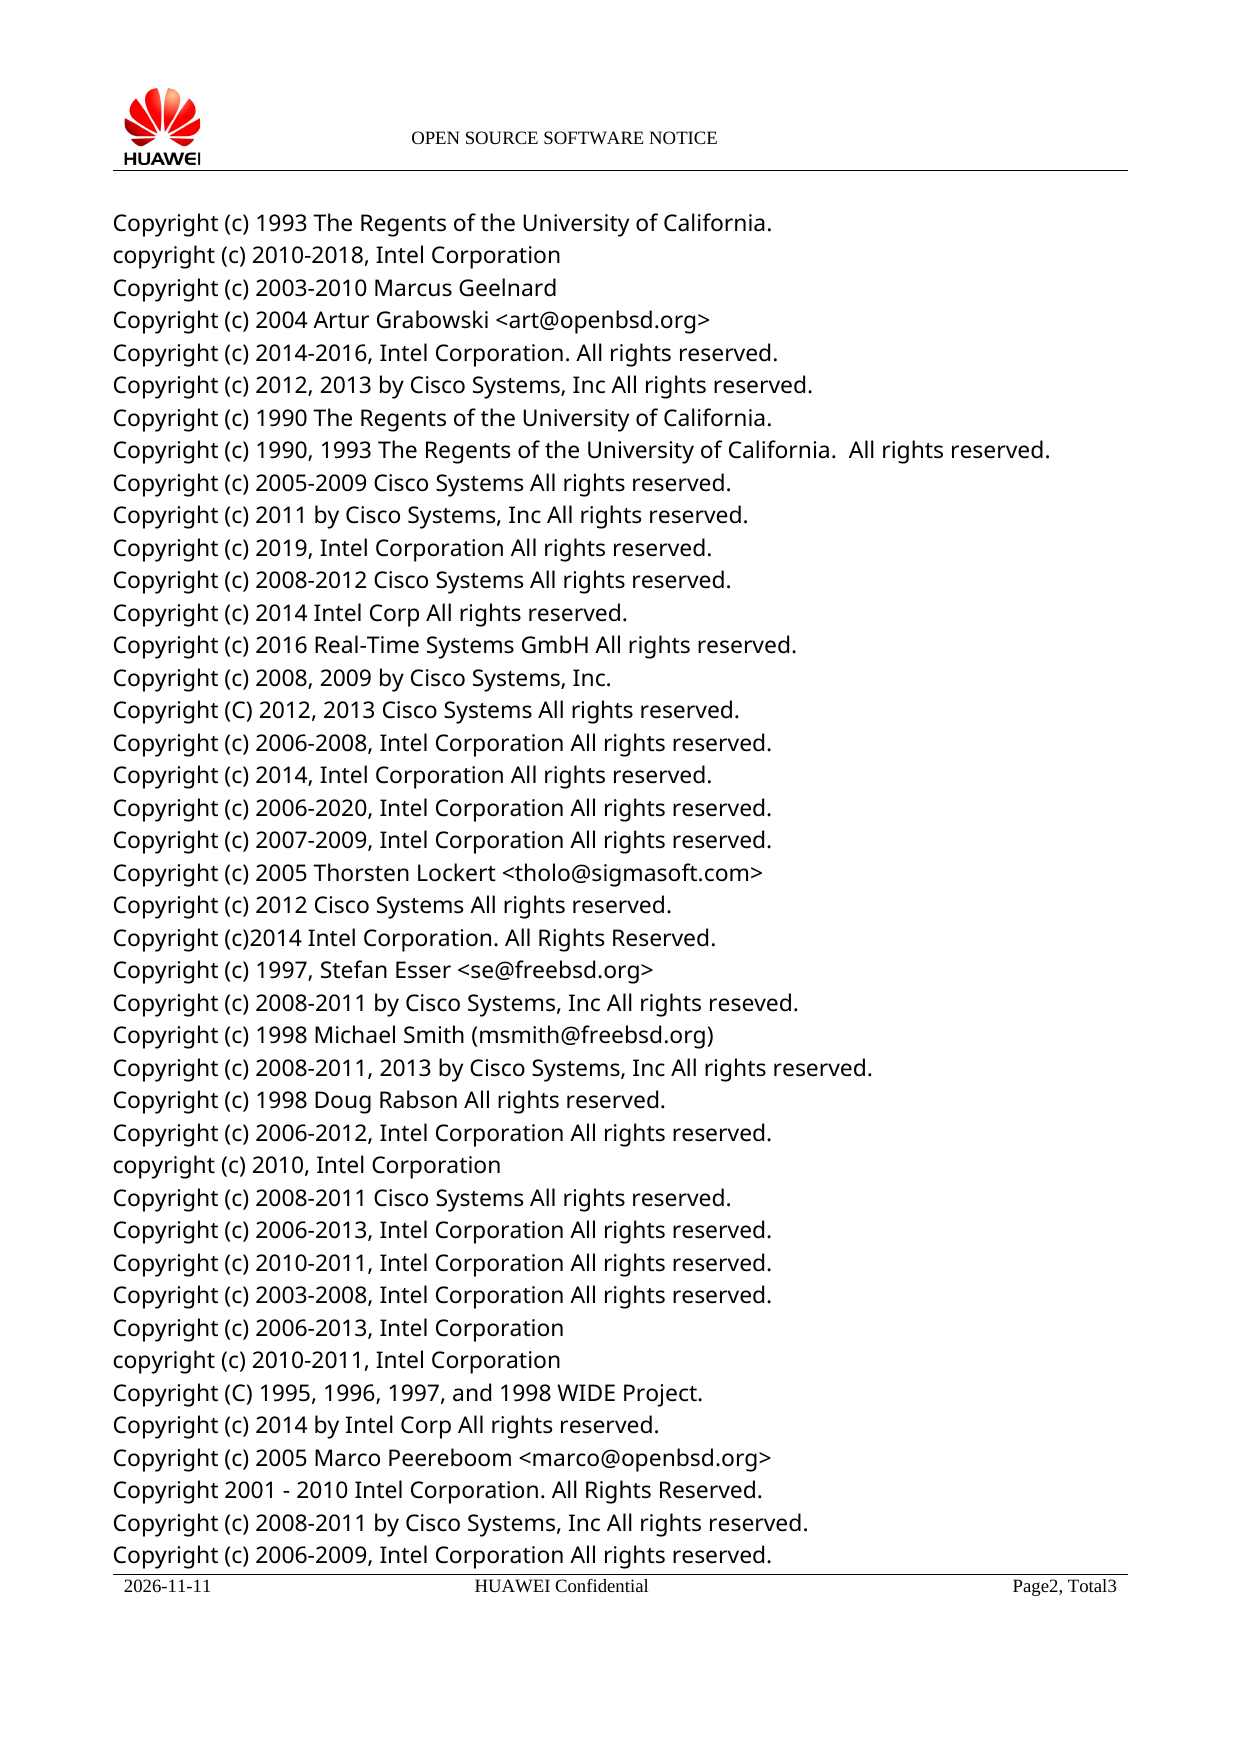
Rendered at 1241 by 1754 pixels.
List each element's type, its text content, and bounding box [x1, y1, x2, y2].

picture [124, 88, 201, 165]
